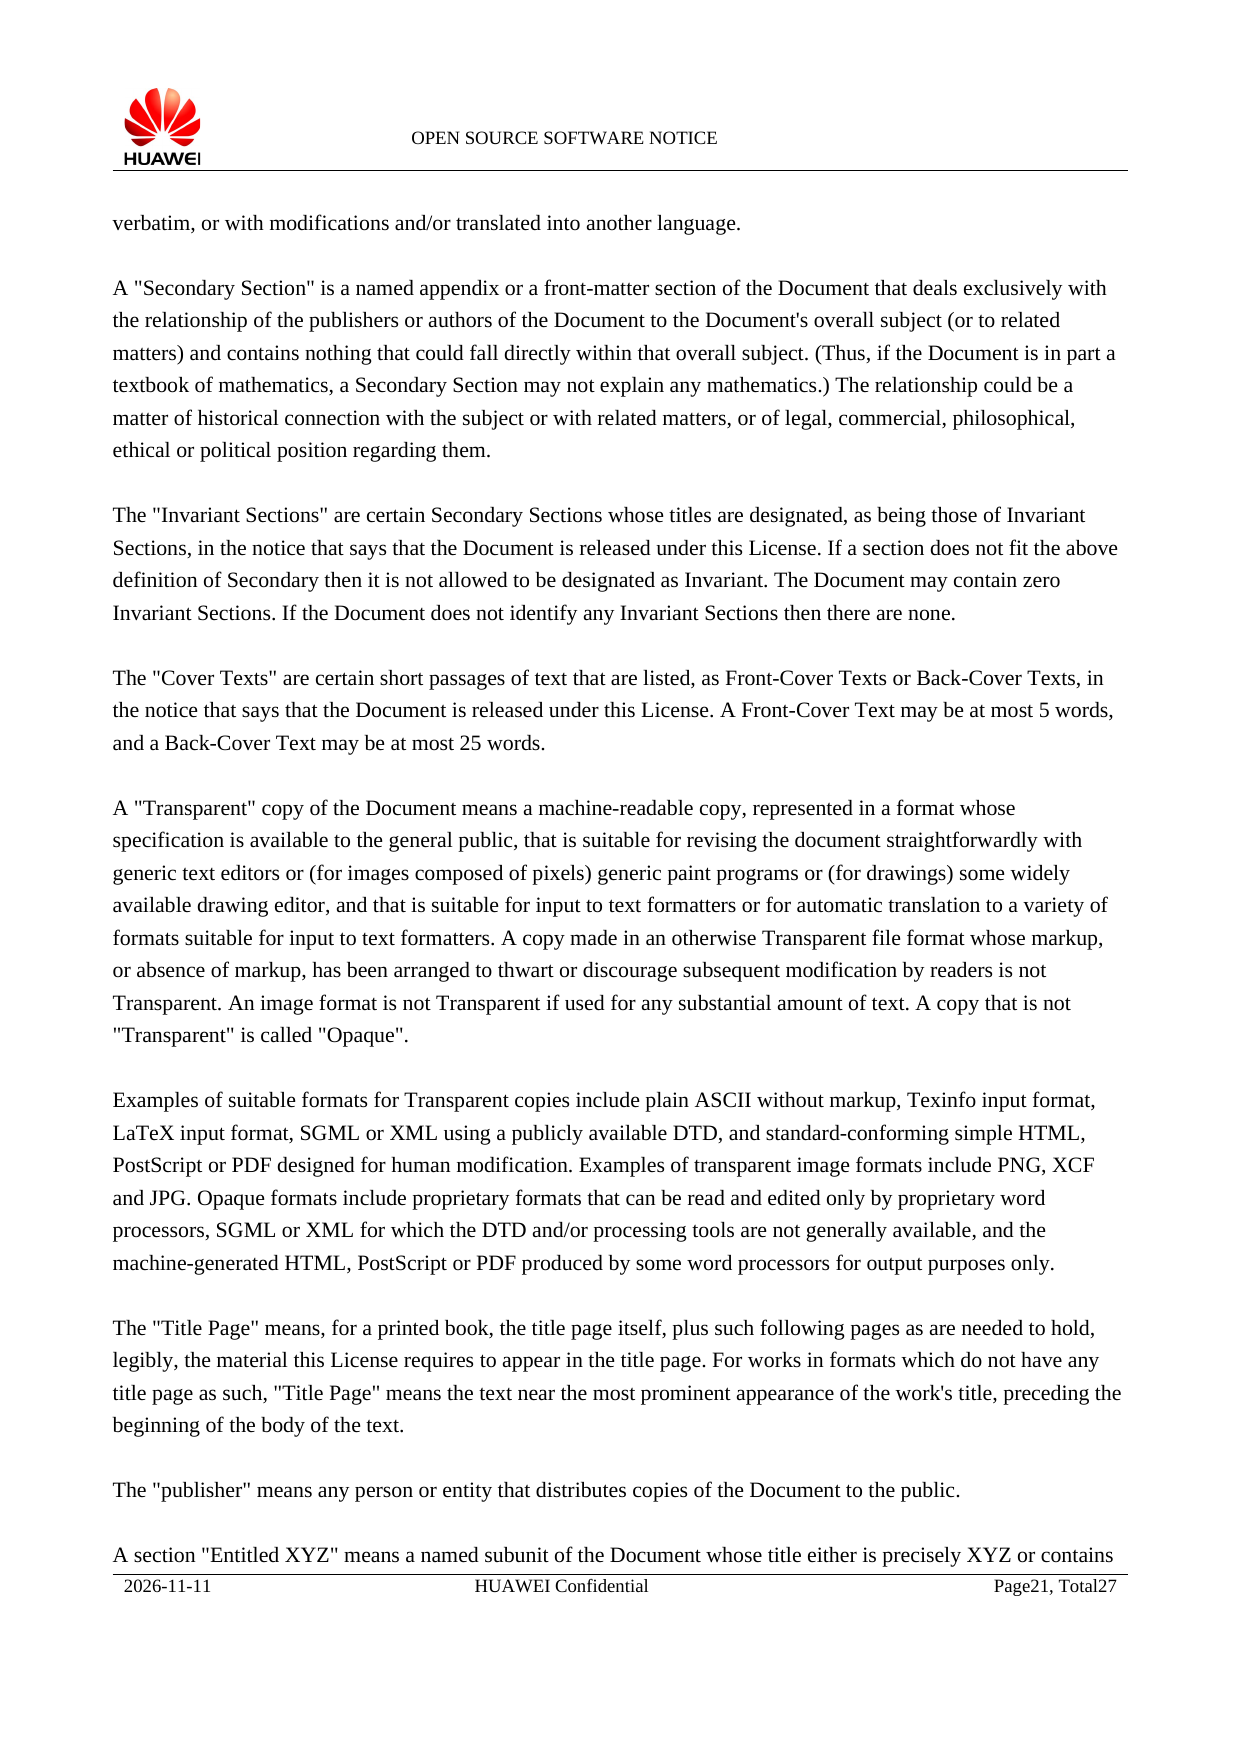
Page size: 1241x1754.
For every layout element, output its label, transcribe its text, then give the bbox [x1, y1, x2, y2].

text Examples of suitable formats for Transparent copies include plain ASCII without markup, Texinfo input format, LaTeX input format, SGML or XML using a publicly available DTD, and standard-conforming simple HTML, PostScript or PDF designed for human modification. Examples of transparent image formats include PNG, XCF and JPG. Opaque formats include proprietary formats that can be read and edited only by proprietary word processors, SGML or XML for which the DTD and/or processing tools are not generally available, and the machine-generated HTML, PostScript or PDF produced by some word processors for output purposes only. [112, 1084, 1128, 1279]
text The "Cover Texts" are certain short passages of text that are listed, as Front-Cover Texts or Back-Cover Texts, in the notice that says that the Document is released under this License. A Front-Cover Text may be at most 5 words, and a Back-Cover Text may be at most 25 words. [112, 661, 1128, 759]
text A "Secondary Section" is a named appendix or a front-matter section of the Document that deals exclusively with the relationship of the publishers or authors of the Document to the Document's overall subject (or to related matters) and contains nothing that could fall directly within that overall subject. (Thus, if the Document is in part a textbook of mathematics, a Secondary Section may not explain any mathematics.) The relationship could be a matter of historical connection with the subject or with related matters, or of legal, commercial, philosophical, ethical or political position regarding them. [112, 271, 1128, 466]
picture [124, 88, 201, 165]
text The "publisher" means any person or entity that distributes copies of the Document to the public. [112, 1474, 1128, 1506]
text A "Transparent" copy of the Document means a machine-readable copy, represented in a format whose specification is available to the general public, that is suitable for revising the document straightforwardly with generic text editors or (for images composed of pixels) generic paint programs or (for drawings) some widely available drawing editor, and that is suitable for input to text formatters or for automatic translation to a variety of formats suitable for input to text formatters. A copy made in an otherwise Transparent file format whose markup, or absence of markup, has been arranged to thwart or discourage subsequent modification by readers is not Transparent. An image format is not Transparent if used for any substantial amount of text. A copy that is not "Transparent" is called "Opaque". [112, 791, 1128, 1051]
text The "Title Page" means, for a printed book, the title page itself, plus such following pages as are needed to hold, legibly, the material this License requires to appear in the title page. For works in formats which do not have any title page as such, "Title Page" means the text near the most prominent appearance of the work's title, preceding the beginning of the body of the text. [112, 1311, 1128, 1441]
text The "Invariant Sections" are certain Secondary Sections whose titles are designated, as being those of Invariant Sections, in the notice that says that the Document is released under this License. If a section does not fit the above definition of Secondary then it is not allowed to be designated as Invariant. The Document may contain zero Invariant Sections. If the Document does not identify any Invariant Sections then there are none. [112, 499, 1128, 629]
